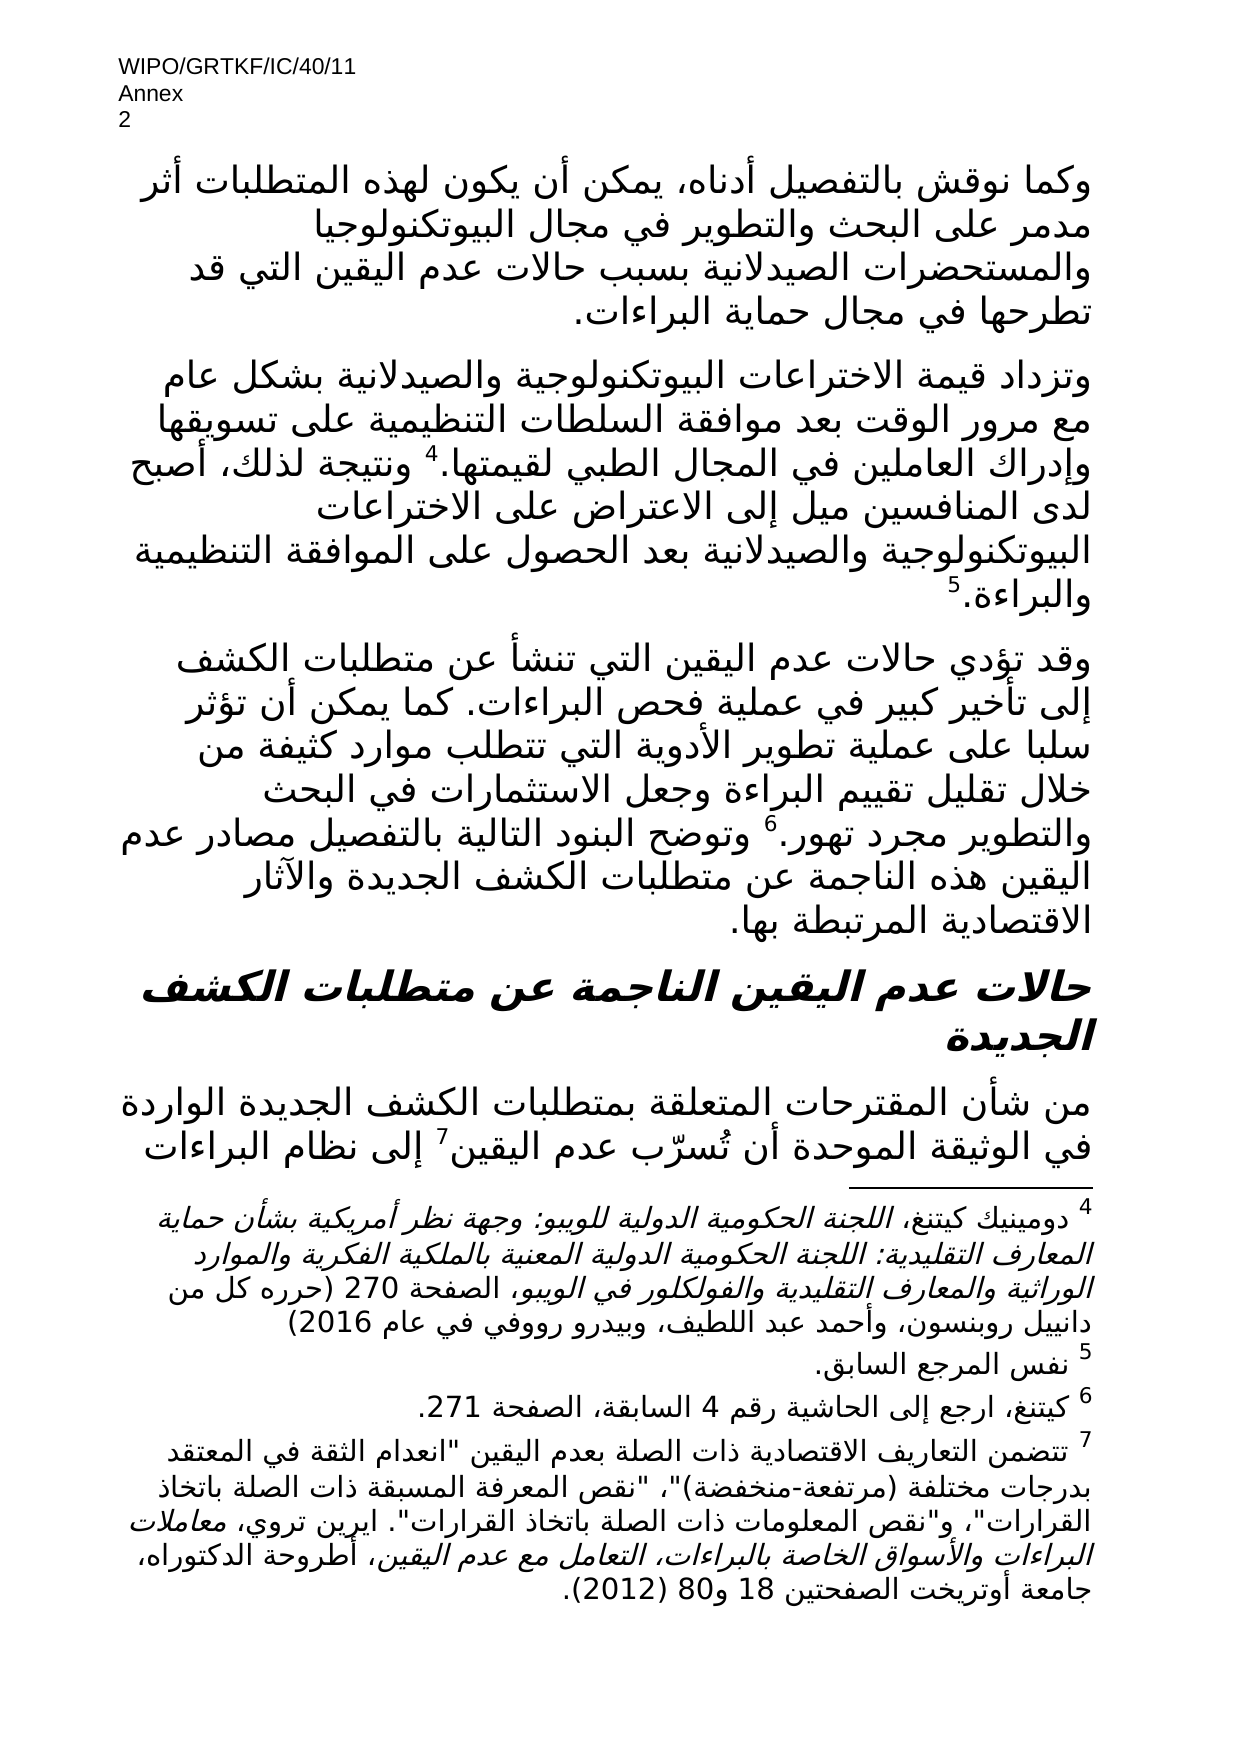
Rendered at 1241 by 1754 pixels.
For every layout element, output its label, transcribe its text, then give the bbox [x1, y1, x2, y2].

text وقد تؤدي حالات عدم اليقين التي تنشأ عن متطلبات الكشف إلى تأخير كبير في عملية فحص البراءات. كما يمكن أن تؤثر سلبا على عملية تطوير الأدوية التي تتطلب موارد كثيفة من خلال تقليل تقييم البراءة وجعل الاستثمارات في البحث والتطوير مجرد تهور. وتوضح البنود التالية بالتفصيل مصادر عدم اليقين هذه الناجمة عن متطلبات الكشف الجديدة والآثار الاقتصادية المرتبطة بها. [118, 637, 1092, 942]
text من شأن المقترحات المتعلقة بمتطلبات الكشف الجديدة الواردة في الوثيقة الموحدة أن تُسرّب عدم اليقين إلى نظام البراءات سواء فيما يتعلق بالطلبات أو عملية الفحص أو إلى أي حق من حقوق البراءات الممنوحة. [118, 1081, 1092, 1168]
text حالات عدم اليقين الناجمة عن متطلبات الكشف الجديدة [118, 963, 1092, 1060]
text وكما نوقش بالتفصيل أدناه، يمكن أن يكون لهذه المتطلبات أثر مدمر على البحث والتطوير في مجال البيوتكنولوجيا والمستحضرات الصيدلانية بسبب حالات عدم اليقين التي قد تطرحها في مجال حماية البراءات. [118, 158, 1092, 333]
text وتزداد قيمة الاختراعات البيوتكنولوجية والصيدلانية بشكل عام مع مرور الوقت بعد موافقة السلطات التنظيمية على تسويقها وإدراك العاملين في المجال الطبي لقيمتها. ونتيجة لذلك، أصبح لدى المنافسين ميل إلى الاعتراض على الاختراعات البيوتكنولوجية والصيدلانية بعد الحصول على الموافقة التنظيمية والبراءة. [118, 354, 1092, 616]
